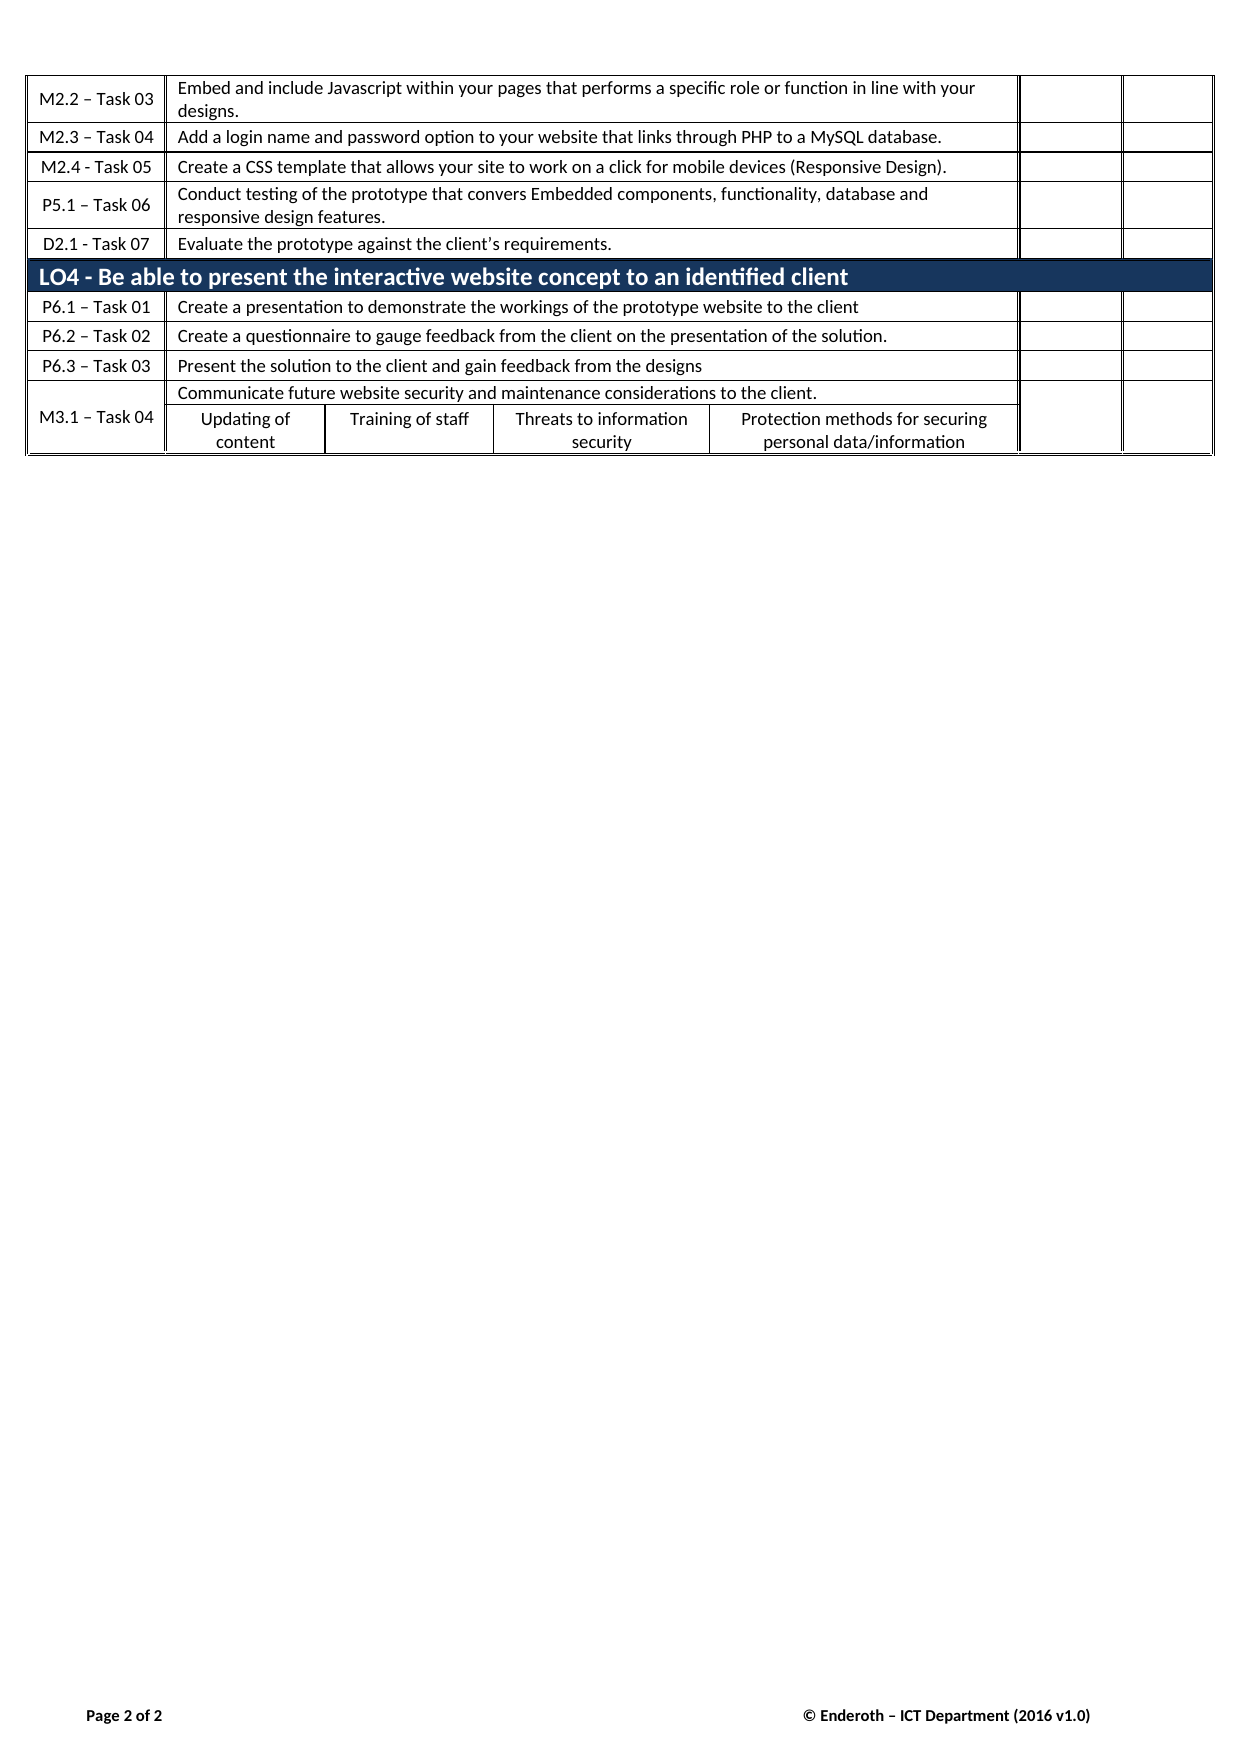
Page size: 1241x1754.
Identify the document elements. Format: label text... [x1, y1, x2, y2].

table_cell [1122, 381, 1212, 453]
table_cell [1124, 76, 1212, 122]
table_cell P6.1 – Task 01 [28, 292, 164, 321]
table_cell [1124, 292, 1212, 321]
table_cell [1124, 229, 1212, 257]
table_cell Embed and include Javascript within your pages that performs a specific role or function in line with your designs. [167, 76, 1017, 122]
table_cell M3.1 – Task 04 [28, 381, 166, 453]
table_cell [1124, 182, 1212, 228]
table_cell P6.3 – Task 03 [28, 351, 164, 380]
table_cell P5.1 – Task 06 [28, 182, 164, 228]
table_cell M2.2 – Task 03 [28, 76, 164, 122]
table_cell M2.4 - Task 05 [28, 153, 164, 181]
table_cell [1021, 153, 1121, 181]
table_cell Training of staff [326, 405, 493, 453]
table_cell Updating of content [166, 405, 324, 453]
table_cell [1021, 182, 1121, 228]
table_cell [1021, 229, 1121, 257]
table_cell [1019, 381, 1122, 453]
table_cell [1124, 351, 1212, 380]
table_cell Create a presentation to demonstrate the workings of the prototype website to the client [167, 292, 1017, 321]
table_cell Conduct testing of the prototype that convers Embedded components, functionality, database and responsive design features. [167, 182, 1017, 228]
table_cell [1021, 351, 1121, 380]
table_cell Create a questionnaire to gauge feedback from the client on the presentation of the solution. [167, 322, 1017, 350]
table_cell Threats to information security [494, 405, 709, 453]
table_cell Present the solution to the client and gain feedback from the designs [167, 351, 1017, 380]
table_cell [1021, 123, 1121, 151]
table_cell Protection methods for securing personal data/information [710, 405, 1019, 453]
table_cell M2.3 – Task 04 [28, 123, 164, 151]
table_cell [1021, 322, 1121, 350]
table_cell [1021, 292, 1121, 321]
table_cell [1124, 322, 1212, 350]
table_cell Add a login name and password option to your website that links through PHP to a MySQL database. [167, 123, 1017, 151]
table_cell Create a CSS template that allows your site to work on a click for mobile devices (Responsive Design). [167, 153, 1017, 181]
table_cell Evaluate the prototype against the client’s requirements. [167, 229, 1017, 257]
table_cell Communicate future website security and maintenance considerations to the client. [167, 381, 1017, 404]
table_cell [1124, 123, 1212, 151]
table_cell [1021, 76, 1121, 122]
table_cell [1124, 153, 1212, 181]
table_cell LO4 - Be able to present the interactive website concept to an identified client [28, 258, 1212, 291]
table_cell P6.2 – Task 02 [28, 322, 164, 350]
table_cell D2.1 - Task 07 [28, 229, 164, 257]
